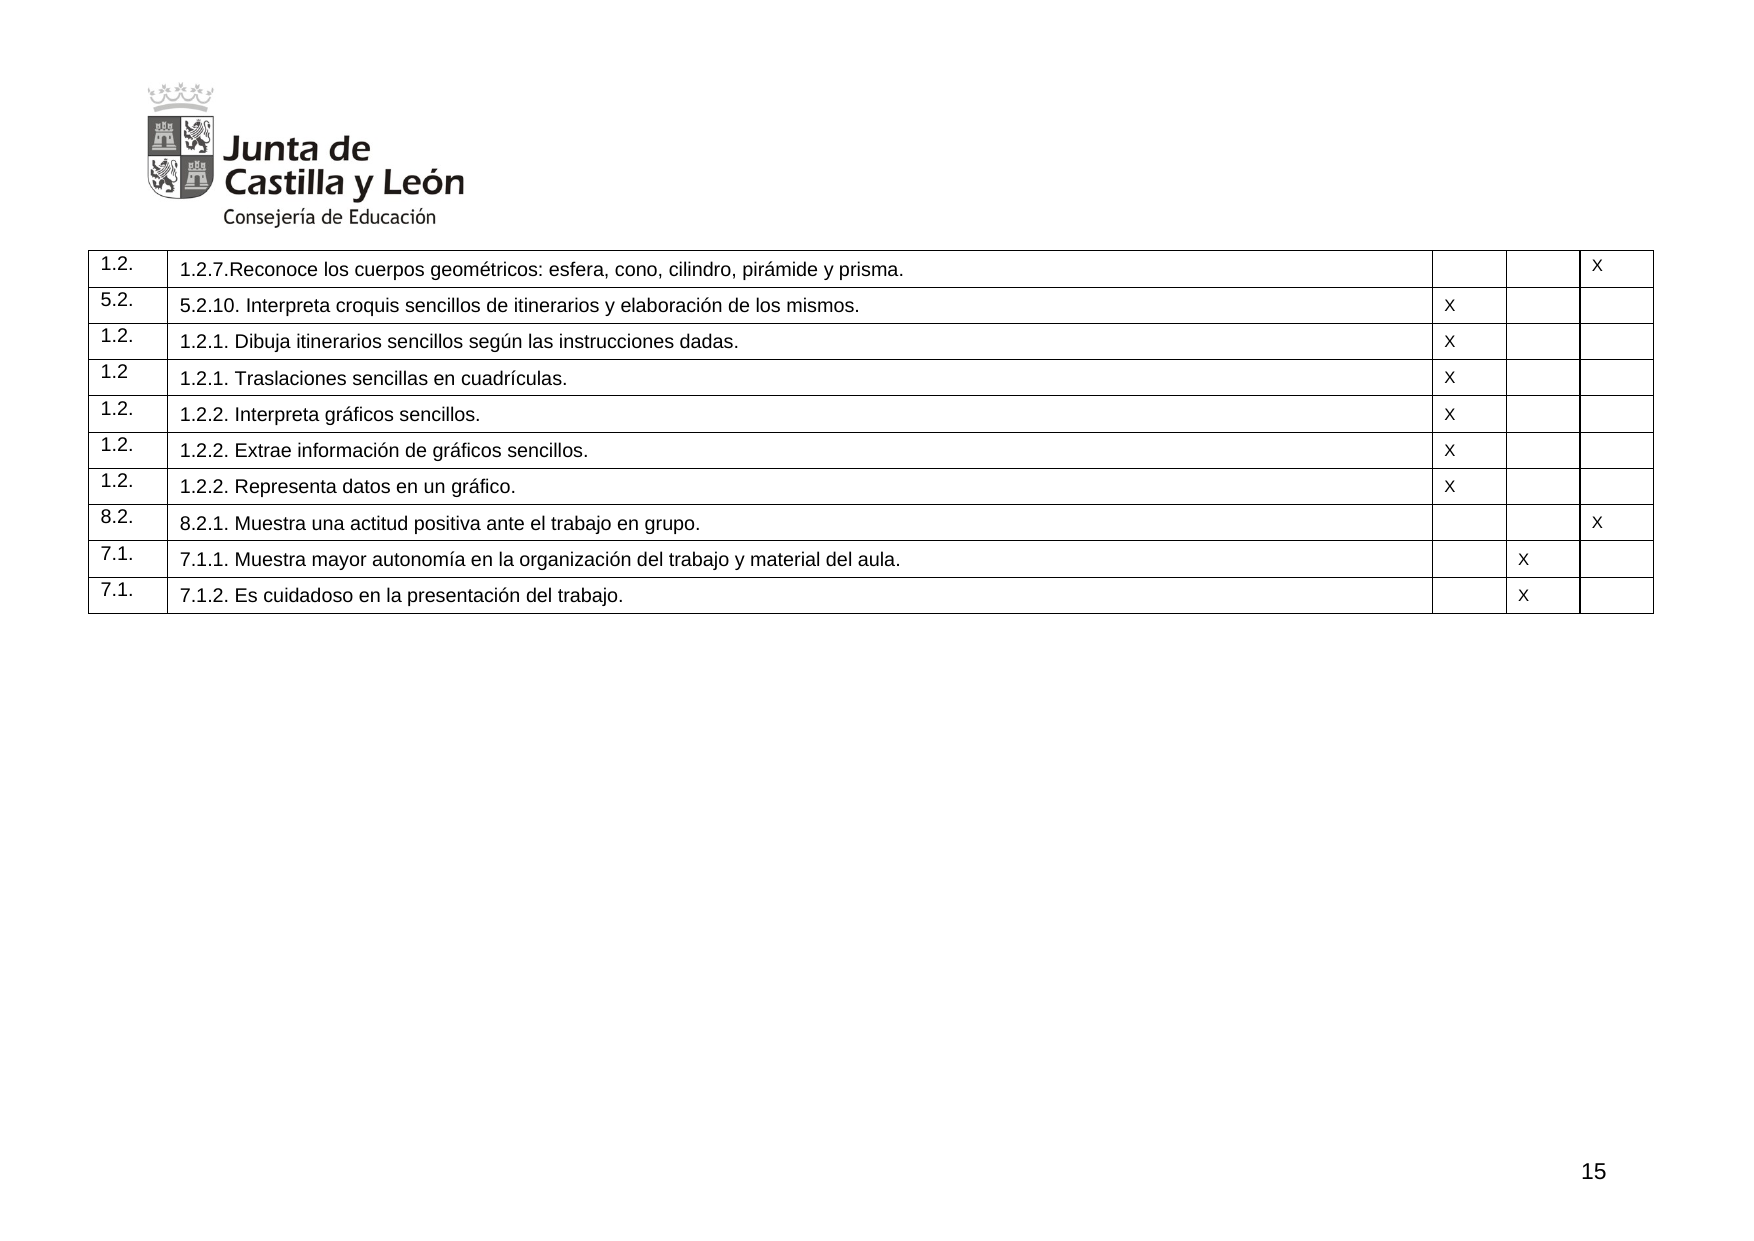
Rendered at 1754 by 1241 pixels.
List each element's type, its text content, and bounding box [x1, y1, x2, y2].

table_cell [1507, 324, 1579, 359]
table_cell 8.2.1. Muestra una actitud positiva ante el trabajo en grupo. [168, 505, 1432, 540]
table_cell [1433, 578, 1506, 613]
table_cell 1.2.2. Interpreta gráficos sencillos. [168, 396, 1432, 432]
table_cell 1.2.2. Representa datos en un gráfico. [168, 469, 1432, 504]
table_cell [1581, 324, 1653, 359]
table_cell [1581, 396, 1653, 432]
table_cell 1.2 [89, 360, 167, 395]
table_cell 1.2. [89, 469, 167, 504]
table_cell 7.1.2. Es cuidadoso en la presentación del trabajo. [168, 578, 1432, 613]
table_cell 1.2.2. Extrae información de gráficos sencillos. [168, 433, 1432, 468]
table_cell 7.1. [89, 578, 167, 613]
table_cell 1.2. [89, 324, 167, 359]
table_cell [1507, 505, 1579, 540]
table_cell [1581, 288, 1653, 323]
table_cell [1433, 541, 1506, 577]
table_cell [1433, 251, 1506, 287]
table_cell [1581, 578, 1653, 613]
table_cell X [1507, 541, 1579, 577]
table_cell X [1581, 251, 1653, 287]
table_cell [1507, 288, 1579, 323]
table_cell 5.2.10. Interpreta croquis sencillos de itinerarios y elaboración de los mismos. [168, 288, 1432, 323]
table_cell [1507, 433, 1579, 468]
table_cell X [1433, 324, 1506, 359]
table_cell 1.2.1. Traslaciones sencillas en cuadrículas. [168, 360, 1432, 395]
table_cell [1581, 541, 1653, 577]
table_cell [1507, 396, 1579, 432]
table_cell [1581, 433, 1653, 468]
table_cell 1.2. [89, 251, 167, 287]
table_cell 5.2. [89, 288, 167, 323]
table_cell X [1433, 360, 1506, 395]
table_cell [1507, 469, 1579, 504]
table_cell [1507, 251, 1579, 287]
table_cell 1.2.7.Reconoce los cuerpos geométricos: esfera, cono, cilindro, pirámide y prisma. [168, 251, 1432, 287]
table_cell [1507, 360, 1579, 395]
table_cell 8.2. [89, 505, 167, 540]
table_cell X [1433, 469, 1506, 504]
table_cell X [1507, 578, 1579, 613]
table_cell X [1433, 433, 1506, 468]
table_cell 1.2.1. Dibuja itinerarios sencillos según las instrucciones dadas. [168, 324, 1432, 359]
picture [147, 82, 464, 228]
table_cell [1581, 469, 1653, 504]
table_cell 7.1. [89, 541, 167, 577]
table_cell [1433, 505, 1506, 540]
table_cell 1.2. [89, 433, 167, 468]
table_cell X [1581, 505, 1653, 540]
table_cell X [1433, 288, 1506, 323]
table_cell 7.1.1. Muestra mayor autonomía en la organización del trabajo y material del aula. [168, 541, 1432, 577]
table_cell [1581, 360, 1653, 395]
table_cell 1.2. [89, 396, 167, 432]
table_cell X [1433, 396, 1506, 432]
